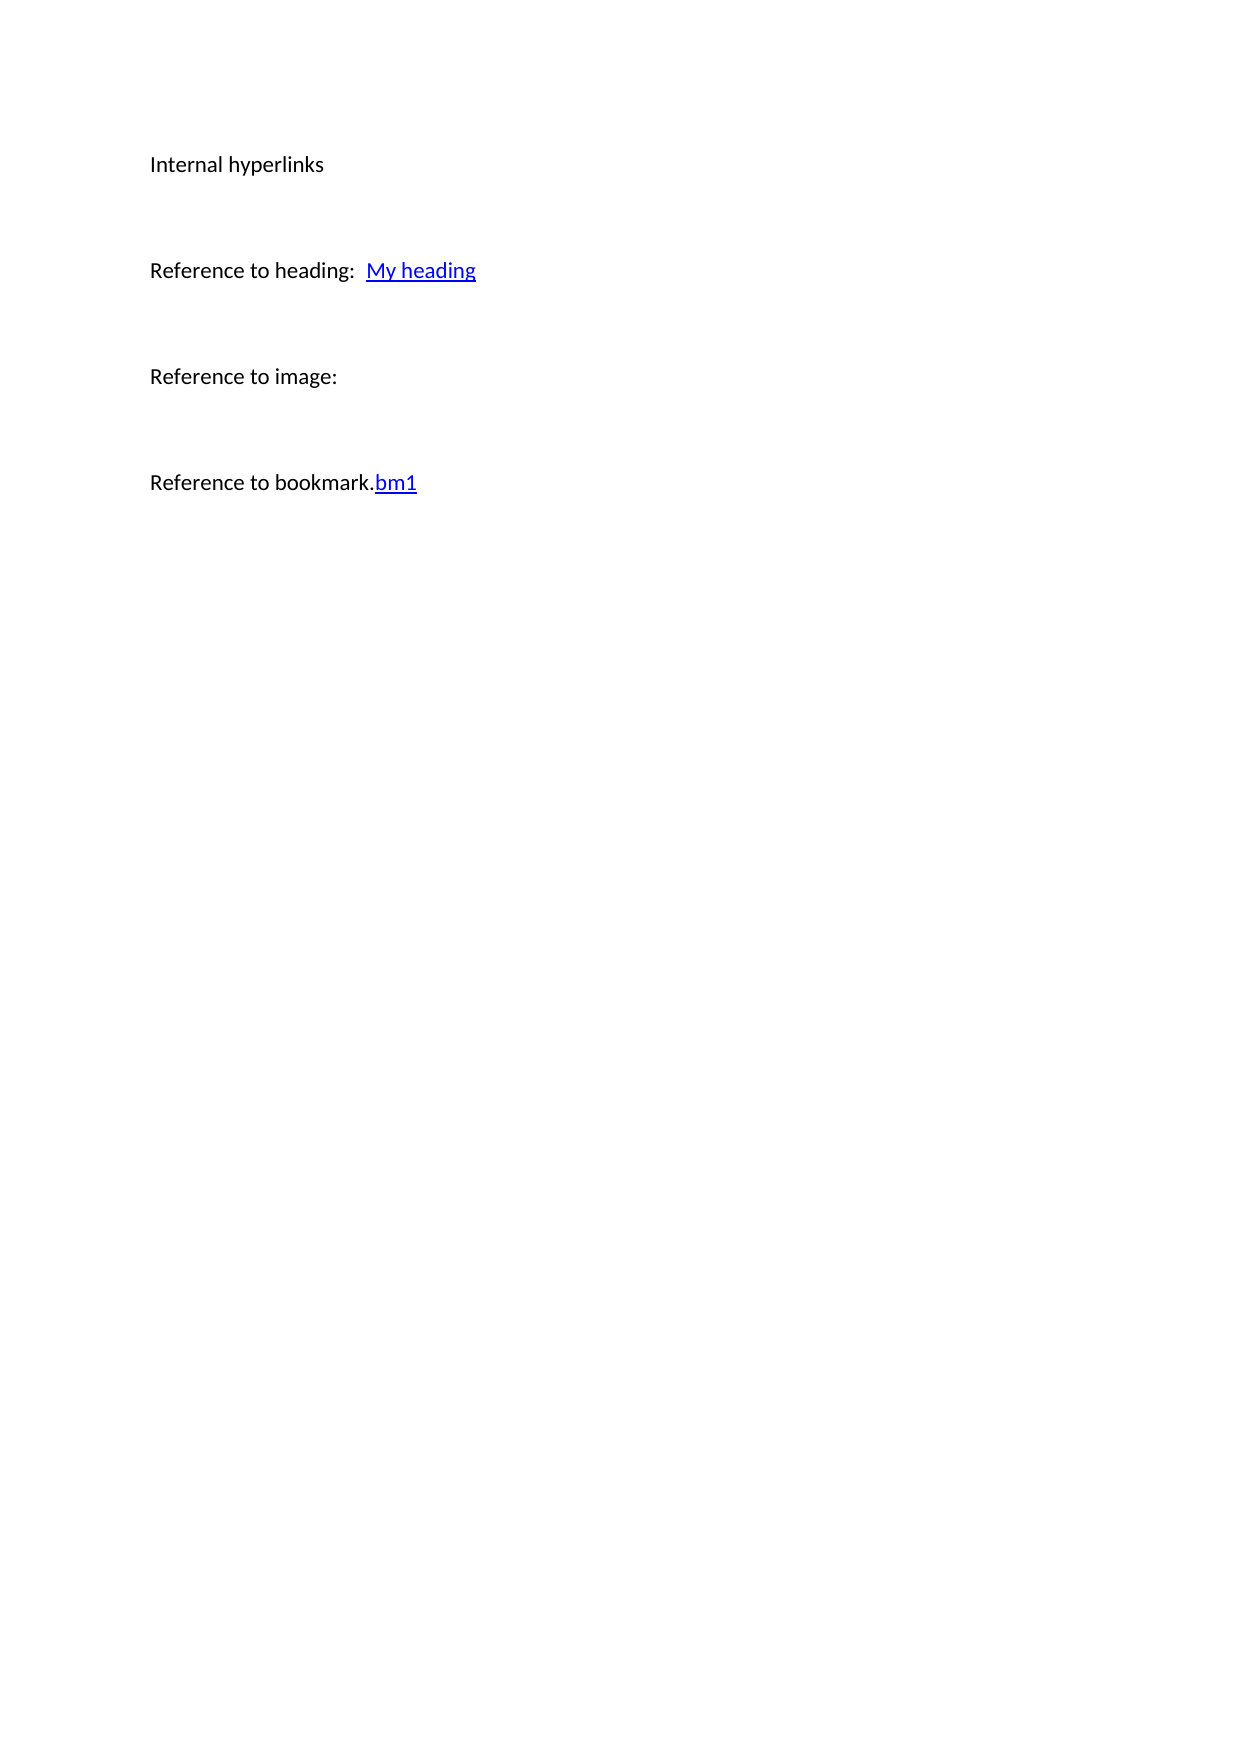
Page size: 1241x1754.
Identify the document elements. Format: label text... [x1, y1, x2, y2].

text Reference to heading: My heading [150, 256, 1090, 284]
text Reference to bookmark.bm1 [150, 468, 1090, 496]
text Reference to image: [150, 362, 1090, 390]
text Internal hyperlinks [150, 150, 1090, 178]
